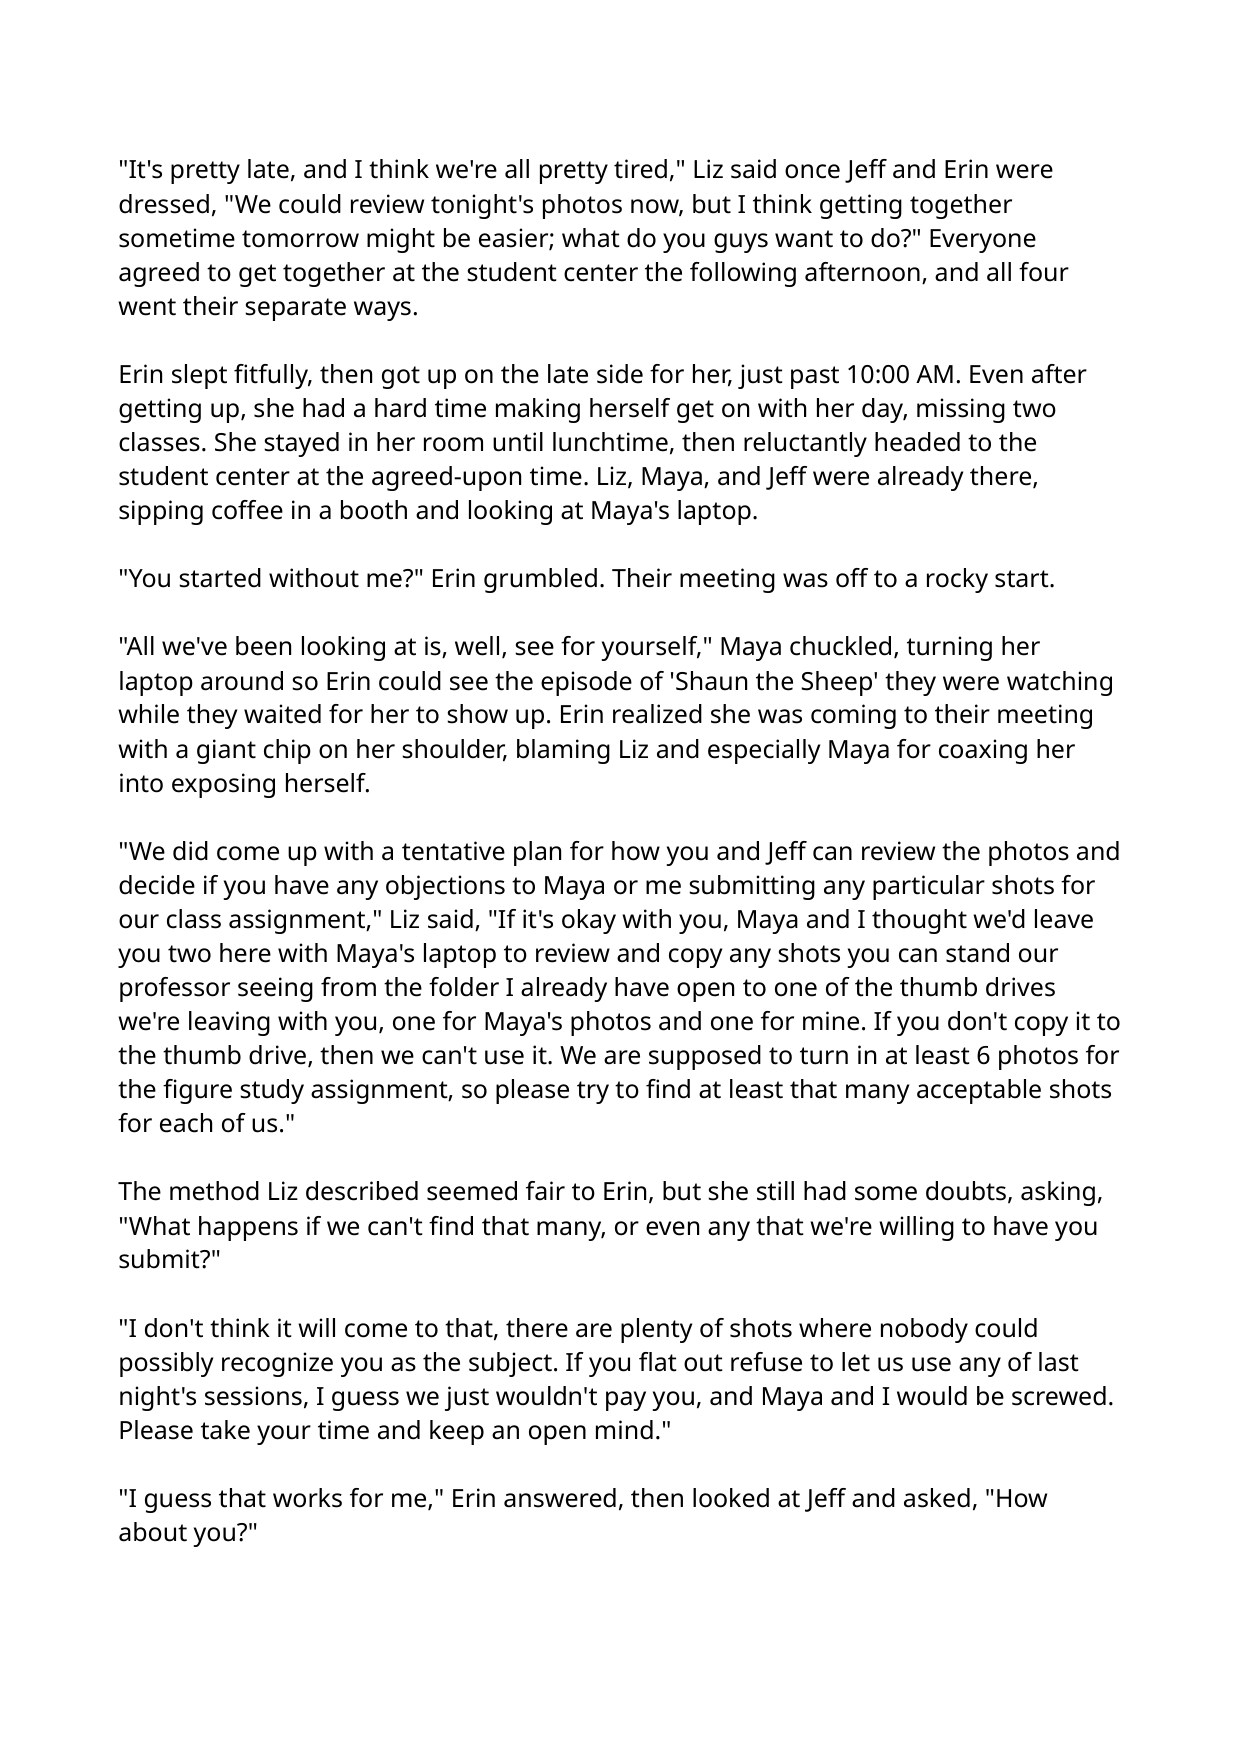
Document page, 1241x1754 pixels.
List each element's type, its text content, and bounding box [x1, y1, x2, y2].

text The method Liz described seemed fair to Erin, but she still had some doubts, asking, "What happens if we can't find that many, or even any that we're willing to have you submit?" [118, 1174, 1122, 1276]
text "We did come up with a tentative plan for how you and Jeff can review the photos and decide if you have any objections to Maya or me submitting any particular shots for our class assignment," Liz said, "If it's okay with you, Maya and I thought we'd leave you two here with Maya's laptop to review and copy any shots you can stand our professor seeing from the folder I already have open to one of the thumb drives we're leaving with you, one for Maya's photos and one for mine. If you don't copy it to the thumb drive, then we can't use it. We are supposed to turn in at least 6 photos for the figure study assignment, so please try to find at least that many acceptable shots for each of us." [118, 833, 1122, 1140]
text "I guess that works for me," Erin answered, then looked at Jeff and asked, "How about you?" [118, 1481, 1122, 1549]
text "You started without me?" Erin grumbled. Their meeting was off to a rocky start. [118, 561, 1122, 595]
text "All we've been looking at is, well, see for yourself," Maya chuckled, turning her laptop around so Erin could see the episode of 'Shaun the Sheep' they were watching while they waited for her to show up. Erin realized she was coming to their meeting with a giant chip on her shoulder, blaming Liz and especially Maya for coaxing her into exposing herself. [118, 629, 1122, 799]
text "I don't think it will come to that, there are plenty of shots where nobody could possibly recognize you as the subject. If you flat out refuse to let us use any of last night's sessions, I guess we just wouldn't pay you, and Maya and I would be screwed. Please take your time and keep an open mind." [118, 1310, 1122, 1447]
text "It's pretty late, and I think we're all pretty tired," Liz said once Jeff and Erin were dressed, "We could review tonight's photos now, but I think getting together sometime tomorrow might be easier; what do you guys want to do?" Everyone agreed to get together at the student center the following afternoon, and all four went their separate ways. [118, 152, 1122, 322]
text Erin slept fitfully, then got up on the late side for her, just past 10:00 AM. Even after getting up, she had a hard time making herself get on with her day, missing two classes. She stayed in her room until lunchtime, then reluctantly headed to the student center at the agreed-upon time. Liz, Maya, and Jeff were already there, sipping coffee in a booth and looking at Maya's laptop. [118, 357, 1122, 527]
